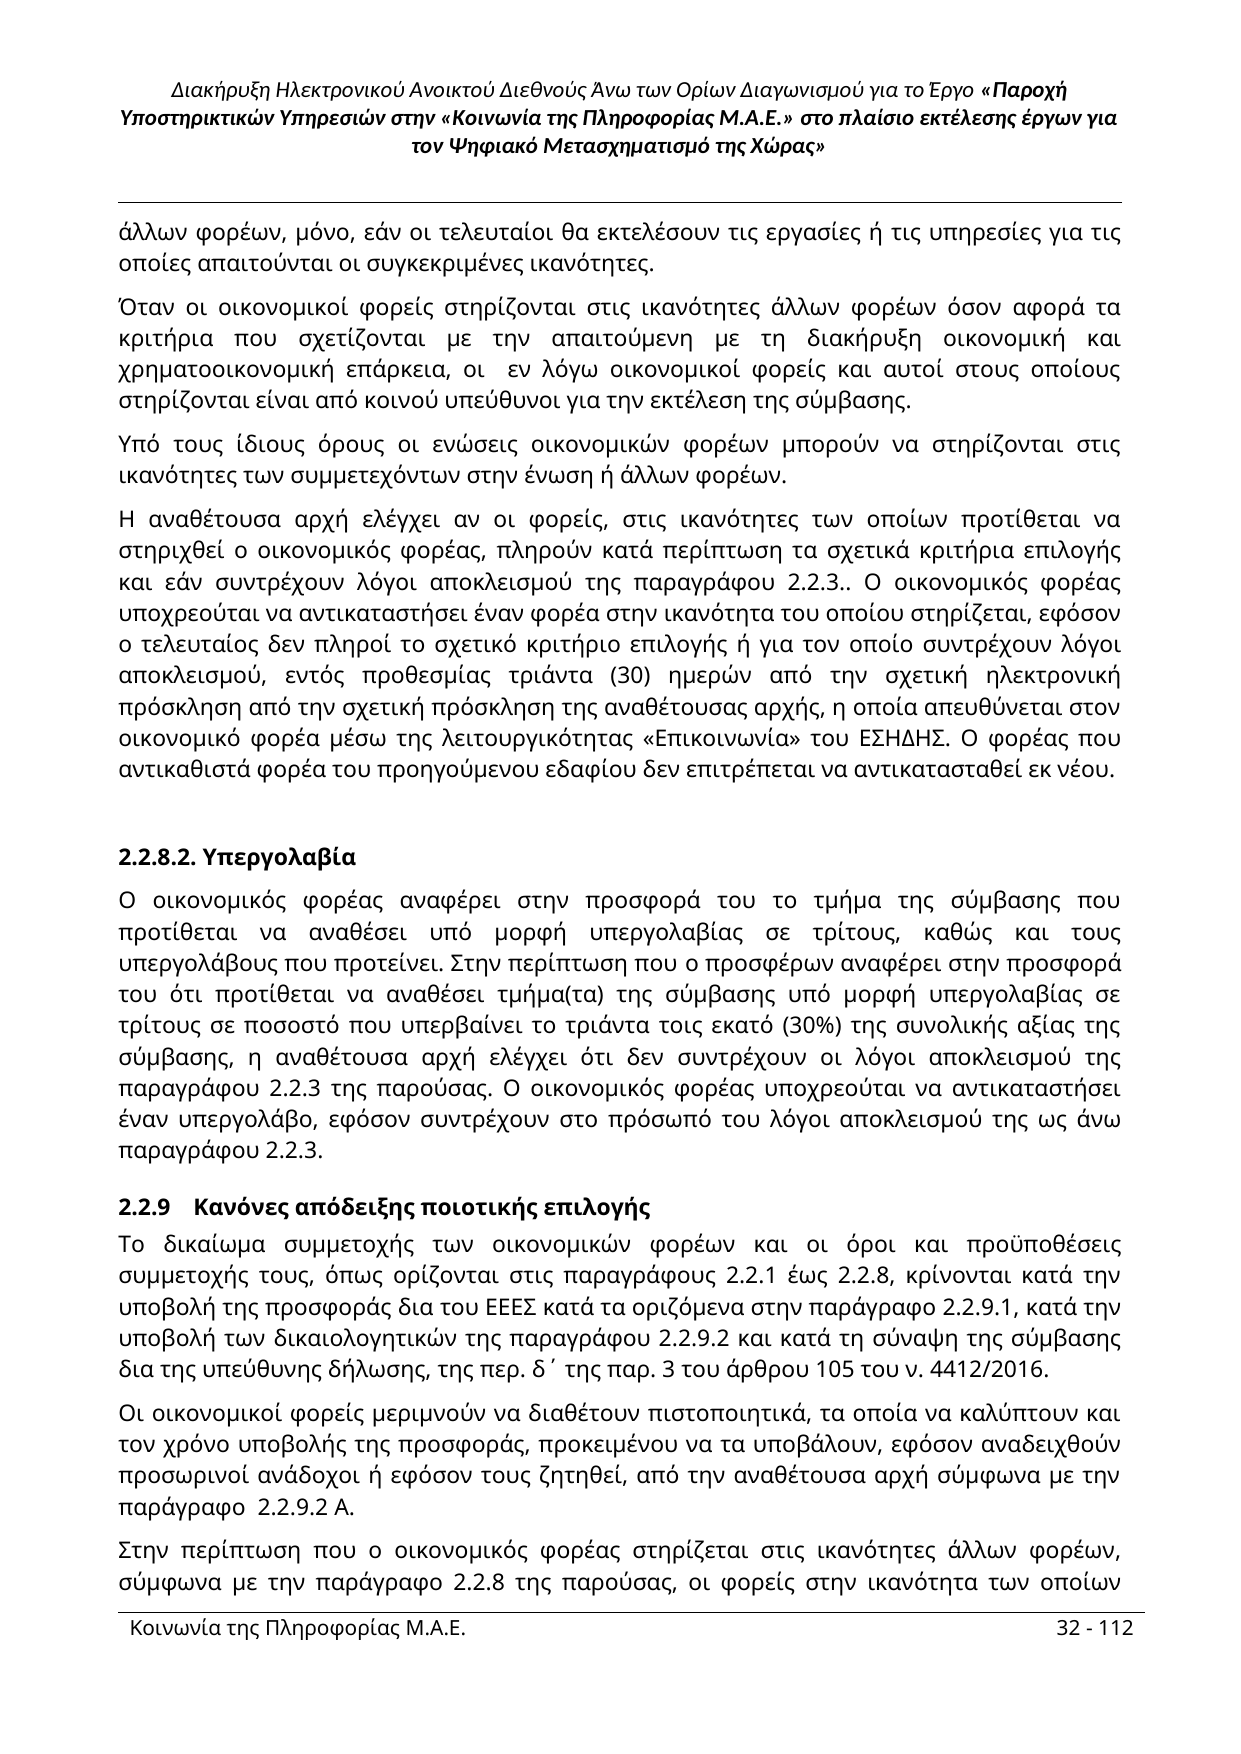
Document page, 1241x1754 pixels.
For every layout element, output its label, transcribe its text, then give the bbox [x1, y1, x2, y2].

text Υπό τους ίδιους όρους οι ενώσεις οικονομικών φορέων μπορούν να στηρίζονται στις ικανότητες των συμμετεχόντων στην ένωση ή άλλων φορέων. [118, 428, 1122, 491]
text Όταν οι οικονομικοί φορείς στηρίζονται στις ικανότητες άλλων φορέων όσον αφορά τα κριτήρια που σχετίζονται με την απαιτούμενη με τη διακήρυξη οικονομική και χρηματοοικονομική επάρκεια, οι εν λόγω οικονομικοί φορείς και αυτοί στους οποίους στηρίζονται είναι από κοινού υπεύθυνοι για την εκτέλεση της σύμβασης. [118, 291, 1122, 416]
subtitle Κανόνες απόδειξης ποιοτικής επιλογής [118, 1191, 1122, 1222]
text Οι οικονομικοί φορείς μεριμνούν να διαθέτουν πιστοποιητικά, τα οποία να καλύπτουν και τον χρόνο υποβολής της προσφοράς, προκειμένου να τα υποβάλουν, εφόσον αναδειχθούν προσωρινοί ανάδοχοι ή εφόσον τους ζητηθεί, από την αναθέτουσα αρχή σύμφωνα με την παράγραφο 2.2.9.2 Α. [118, 1397, 1122, 1522]
text Το δικαίωμα συμμετοχής των οικονομικών φορέων και οι όροι και προϋποθέσεις συμμετοχής τους, όπως ορίζονται στις παραγράφους 2.2.1 έως 2.2.8, κρίνονται κατά την υποβολή της προσφοράς δια του ΕΕΕΣ κατά τα οριζόμενα στην παράγραφο 2.2.9.1, κατά την υποβολή των δικαιολογητικών της παραγράφου 2.2.9.2 και κατά τη σύναψη της σύμβασης δια της υπεύθυνης δήλωσης, της περ. δ΄ της παρ. 3 του άρθρου 105 του ν. 4412/2016. [118, 1228, 1122, 1384]
text Ο οικονομικός φορέας αναφέρει στην προσφορά του το τμήμα της σύμβασης που προτίθεται να αναθέσει υπό μορφή υπεργολαβίας σε τρίτους, καθώς και τους υπεργολάβους που προτείνει. Στην περίπτωση που o προσφέρων αναφέρει στην προσφορά του ότι προτίθεται να αναθέσει τμήμα(τα) της σύμβασης υπό μορφή υπεργολαβίας σε τρίτους σε ποσοστό που υπερβαίνει το τριάντα τοις εκατό (30%) της συνολικής αξίας της σύμβασης, η αναθέτουσα αρχή ελέγχει ότι δεν συντρέχουν οι λόγοι αποκλεισμού της παραγράφου 2.2.3 της παρούσας. Ο οικονομικός φορέας υποχρεούται να αντικαταστήσει έναν υπεργολάβο, εφόσον συντρέχουν στο πρόσωπό του λόγοι αποκλεισμού της ως άνω παραγράφου 2.2.3. [118, 884, 1122, 1166]
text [118, 216, 1122, 278]
text Η αναθέτουσα αρχή ελέγχει αν οι φορείς, στις ικανότητες των οποίων προτίθεται να στηριχθεί ο οικονομικός φορέας, πληρούν κατά περίπτωση τα σχετικά κριτήρια επιλογής και εάν συντρέχουν λόγοι αποκλεισμού της παραγράφου 2.2.3.. Ο οικονομικός φορέας υποχρεούται να αντικαταστήσει έναν φορέα στην ικανότητα του οποίου στηρίζεται, εφόσον ο τελευταίος δεν πληροί το σχετικό κριτήριο επιλογής ή για τον οποίο συντρέχουν λόγοι αποκλεισμού, εντός προθεσμίας τριάντα (30) ημερών από την σχετική ηλεκτρονική πρόσκληση από την σχετική πρόσκληση της αναθέτουσας αρχής, η οποία απευθύνεται στον οικονομικό φορέα μέσω της λειτουργικότητας «Επικοινωνία» του ΕΣΗΔΗΣ. Ο φορέας που αντικαθιστά φορέα του προηγούμενου εδαφίου δεν επιτρέπεται να αντικατασταθεί εκ νέου. [118, 503, 1122, 784]
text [118, 1534, 1122, 1597]
text 2.2.8.2. Υπεργολαβία [118, 841, 1122, 872]
